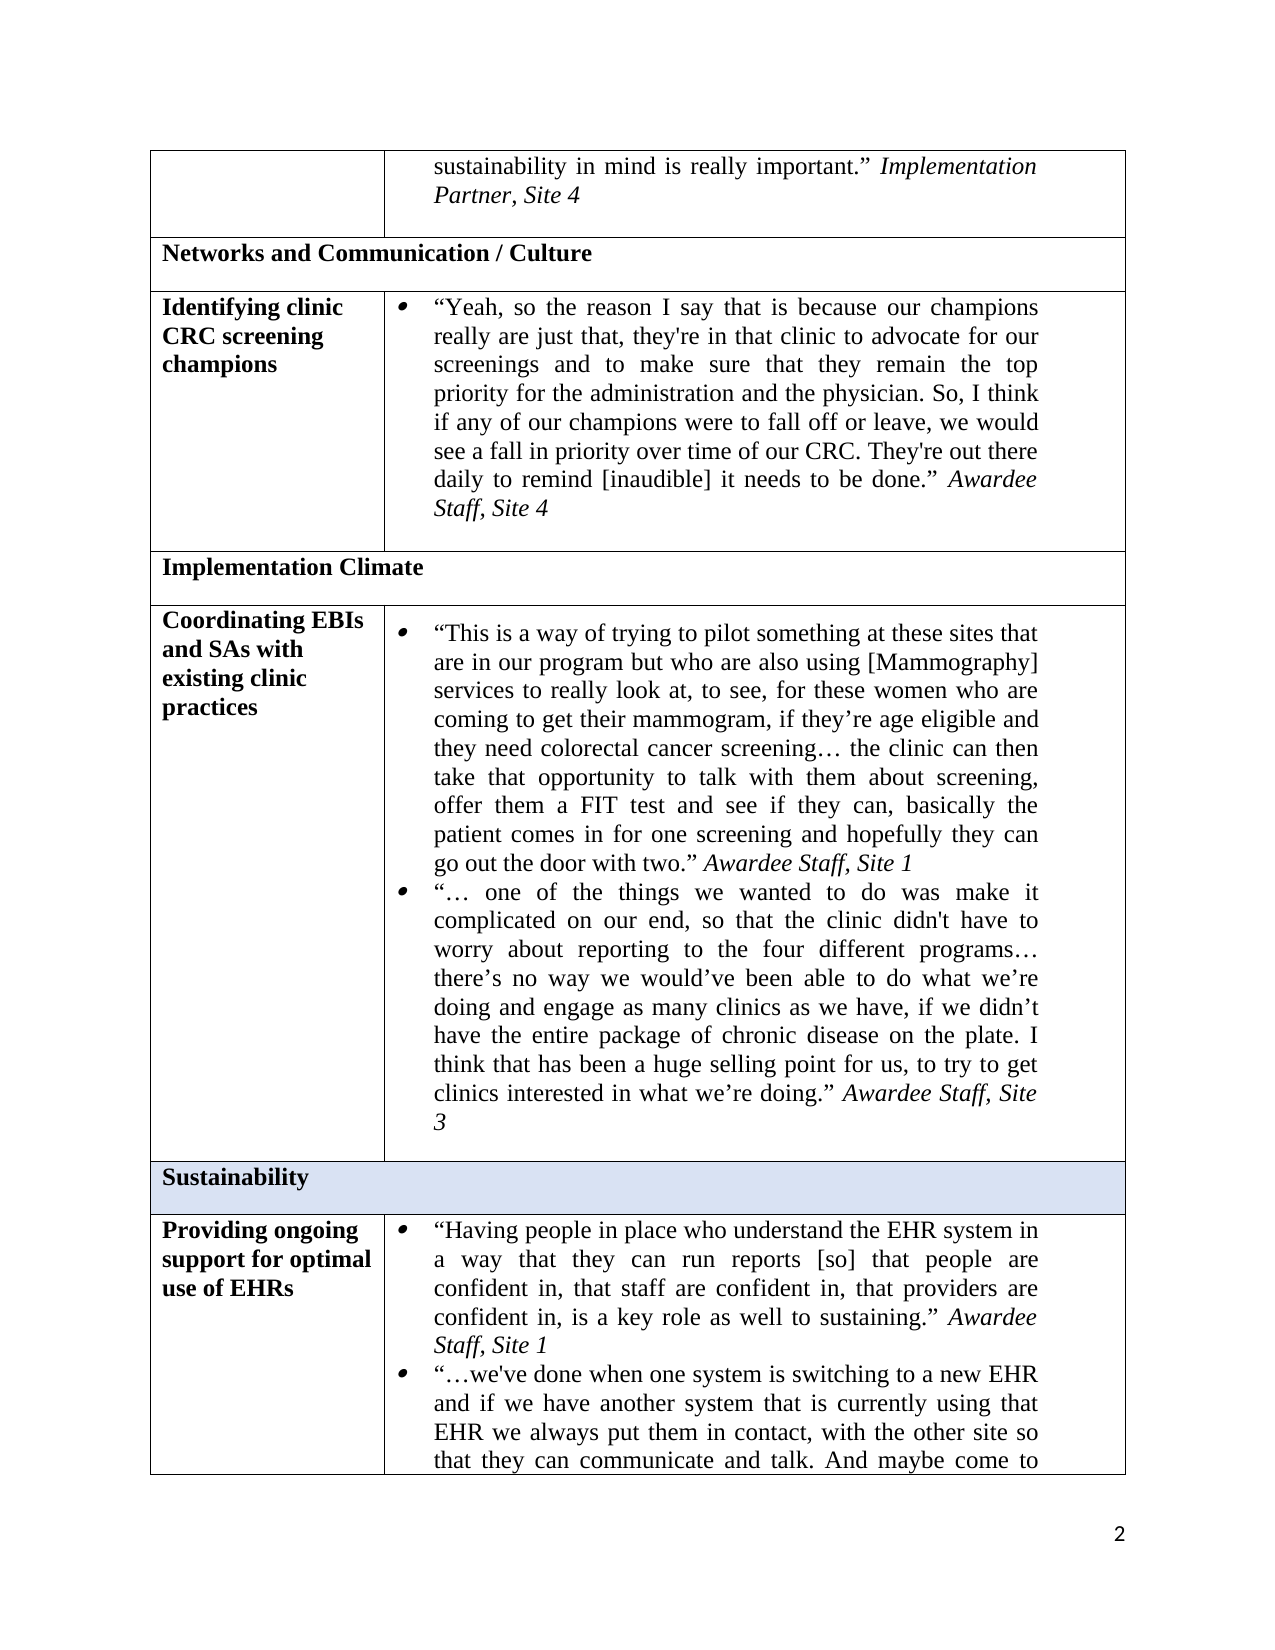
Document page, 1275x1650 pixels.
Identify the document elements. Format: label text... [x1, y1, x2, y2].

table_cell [385, 151, 1125, 237]
table_cell “This is a way of trying to pilot something at these sites that are in our program but who are also using [Mammography] services to really look at, to see, for these women who are coming to get their mammogram, if they’re age eligible and they need colorectal cancer screening… the clinic can then take that opportunity to talk with them about screening, offer them a FIT test and see if they can, basically the patient comes in for one screening and hopefully they can go out the door with two.” Awardee Staff, Site 1 “… one of the things we wanted to do was make it complicated on our end, so that the clinic didn't have to worry about reporting to the four different programs… there’s no way we would’ve been able to do what we’re doing and engage as many clinics as we have, if we didn’t have the entire package of chronic disease on the plate. I think that has been a huge selling point for us, to try to get clinics interested in what we’re doing.” Awardee Staff, Site 3 [385, 606, 1125, 1161]
table_cell Sustainability [151, 1162, 1125, 1214]
table_cell Identifying clinic CRC screening champions [151, 292, 384, 551]
table_cell “Yeah, so the reason I say that is because our champions really are just that, they're in that clinic to advocate for our screenings and to make sure that they remain the top priority for the administration and the physician. So, I think if any of our champions were to fall off or leave, we would see a fall in priority over time of our CRC. They're out there daily to remind [inaudible] it needs to be done.” Awardee Staff, Site 4 [385, 292, 1125, 551]
table_cell Implementation Climate [151, 552, 1125, 604]
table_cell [151, 151, 384, 237]
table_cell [385, 1215, 1125, 1474]
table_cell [151, 1215, 384, 1474]
table_cell Coordinating EBIs and SAs with existing clinic practices [151, 606, 384, 1161]
table_cell Networks and Communication / Culture [151, 238, 1125, 291]
